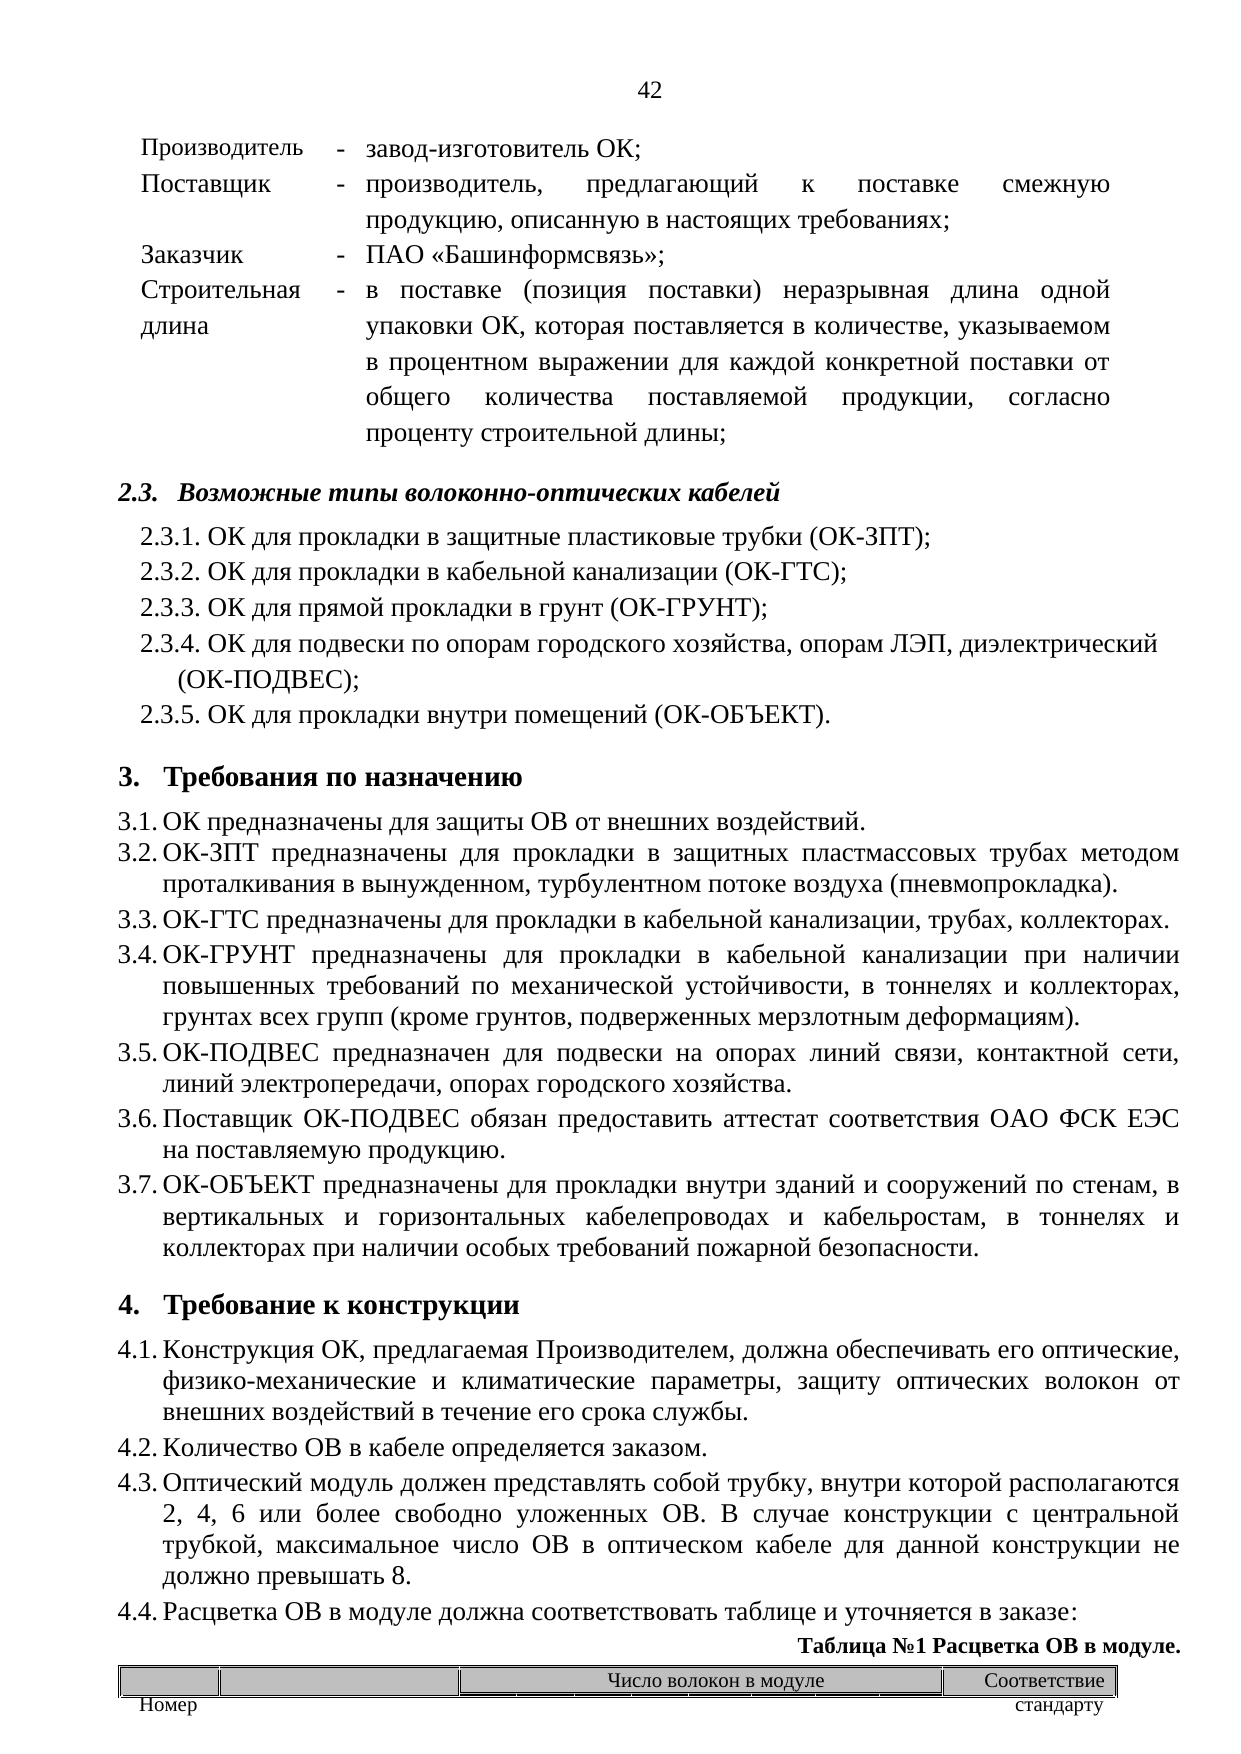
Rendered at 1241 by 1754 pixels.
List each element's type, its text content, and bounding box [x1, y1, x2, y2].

list ОК для прокладки в защитные пластиковые трубки (ОК-ЗПТ); [140, 520, 1181, 551]
table_header Число волокон в модуле [460, 1668, 942, 1692]
list ОК предназначены для защиты ОВ от внешних воздействий. [117, 805, 1181, 836]
list Требования по назначению [118, 759, 1181, 793]
list ОК для прокладки в кабельной канализации (ОК-ГТС); [140, 556, 1181, 587]
list ОК-ГРУНТ предназначены для прокладки в кабельной канализации при наличии повышенных требований по механической устойчивости, в тоннелях и коллекторах, грунтах всех групп (кроме грунтов, подверженных мерзлотным деформациям). [117, 938, 1181, 1032]
list Конструкция ОК, предлагаемая Производителем, должна обеспечивать его оптические, физико-механические и климатические параметры, защиту оптических волокон от внешних воздействий в течение его срока службы. [117, 1333, 1181, 1427]
text Таблица №1 Расцветка ОВ в модуле. [148, 1632, 1181, 1658]
list ОК-ПОДВЕС предназначен для подвески на опорах линий связи, контактной сети, линий электропередачи, опорах городского хозяйства. [117, 1036, 1181, 1098]
table_header Используемые цвета [220, 1668, 459, 1695]
table_cell Заказчик [129, 238, 325, 273]
table_cell - [325, 133, 354, 167]
table_cell производитель, предлагающий к поставке смежную продукцию, описанную в настоящих требованиях; [354, 168, 1122, 238]
list Поставщик ОК-ПОДВЕС обязан предоставить аттестат соответствия ОАО ФСК ЕЭС на поставляемую продукцию. [117, 1102, 1181, 1164]
table_cell завод-изготовитель ОК; [354, 133, 1122, 167]
list Возможные типы волоконно-оптических кабелей [118, 476, 1181, 507]
table_cell ПАО «Башинформсвязь»; [354, 238, 1122, 273]
table_cell - [325, 273, 354, 451]
table_cell в поставке (позиция поставки) неразрывная длина одной упаковки ОК, которая поставляется в количестве, указываемом в процентном выражении для каждой конкретной поставки от общего количества поставляемой продукции, согласно проценту строительной длины; [354, 273, 1122, 451]
list ОК для прямой прокладки в грунт (ОК-ГРУНТ); [140, 591, 1181, 622]
list Оптический модуль должен представлять собой трубку, внутри которой располагаются 2, 4, 6 или более свободно уложенных ОВ. В случае конструкции с центральной трубкой, максимальное число ОВ в оптическом кабеле для данной конструкции не должно превышать 8. [117, 1466, 1181, 1591]
list Требование к конструкции [118, 1287, 1181, 1321]
table_cell - [325, 238, 354, 273]
table_cell Производитель [129, 133, 325, 167]
table_cell - [325, 168, 354, 238]
table_header Номер волокна [121, 1668, 219, 1695]
list ОК для прокладки внутри помещений (ОК-ОБЪЕКТ). [140, 698, 1181, 729]
list Расцветка ОВ в модуле должна соответствовать таблице и уточняется в заказе: [117, 1595, 1181, 1626]
list ОК-ОБЪЕКТ предназначены для прокладки внутри зданий и сооружений по стенам, в вертикальных и горизонтальных кабелепроводах и кабельростам, в тоннелях и коллекторах при наличии особых требований пожарной безопасности. [117, 1169, 1181, 1262]
table_header Соответствие стандарту TIA/EIA-598C [943, 1668, 1115, 1695]
table_cell Поставщик [129, 168, 325, 238]
table_cell Строительная длина [129, 273, 325, 451]
list ОК для подвески по опорам городского хозяйства, опорам ЛЭП, диэлектрический (ОК-ПОДВЕС); [140, 627, 1181, 694]
list ОК-ЗПТ предназначены для прокладки в защитных пластмассовых трубах методом проталкивания в вынужденном, турбулентном потоке воздуха (пневмопрокладка). [117, 836, 1181, 899]
list ОК-ГТС предназначены для прокладки в кабельной канализации, трубах, коллекторах. [117, 903, 1181, 934]
list Количество ОВ в кабеле определяется заказом. [117, 1431, 1181, 1462]
